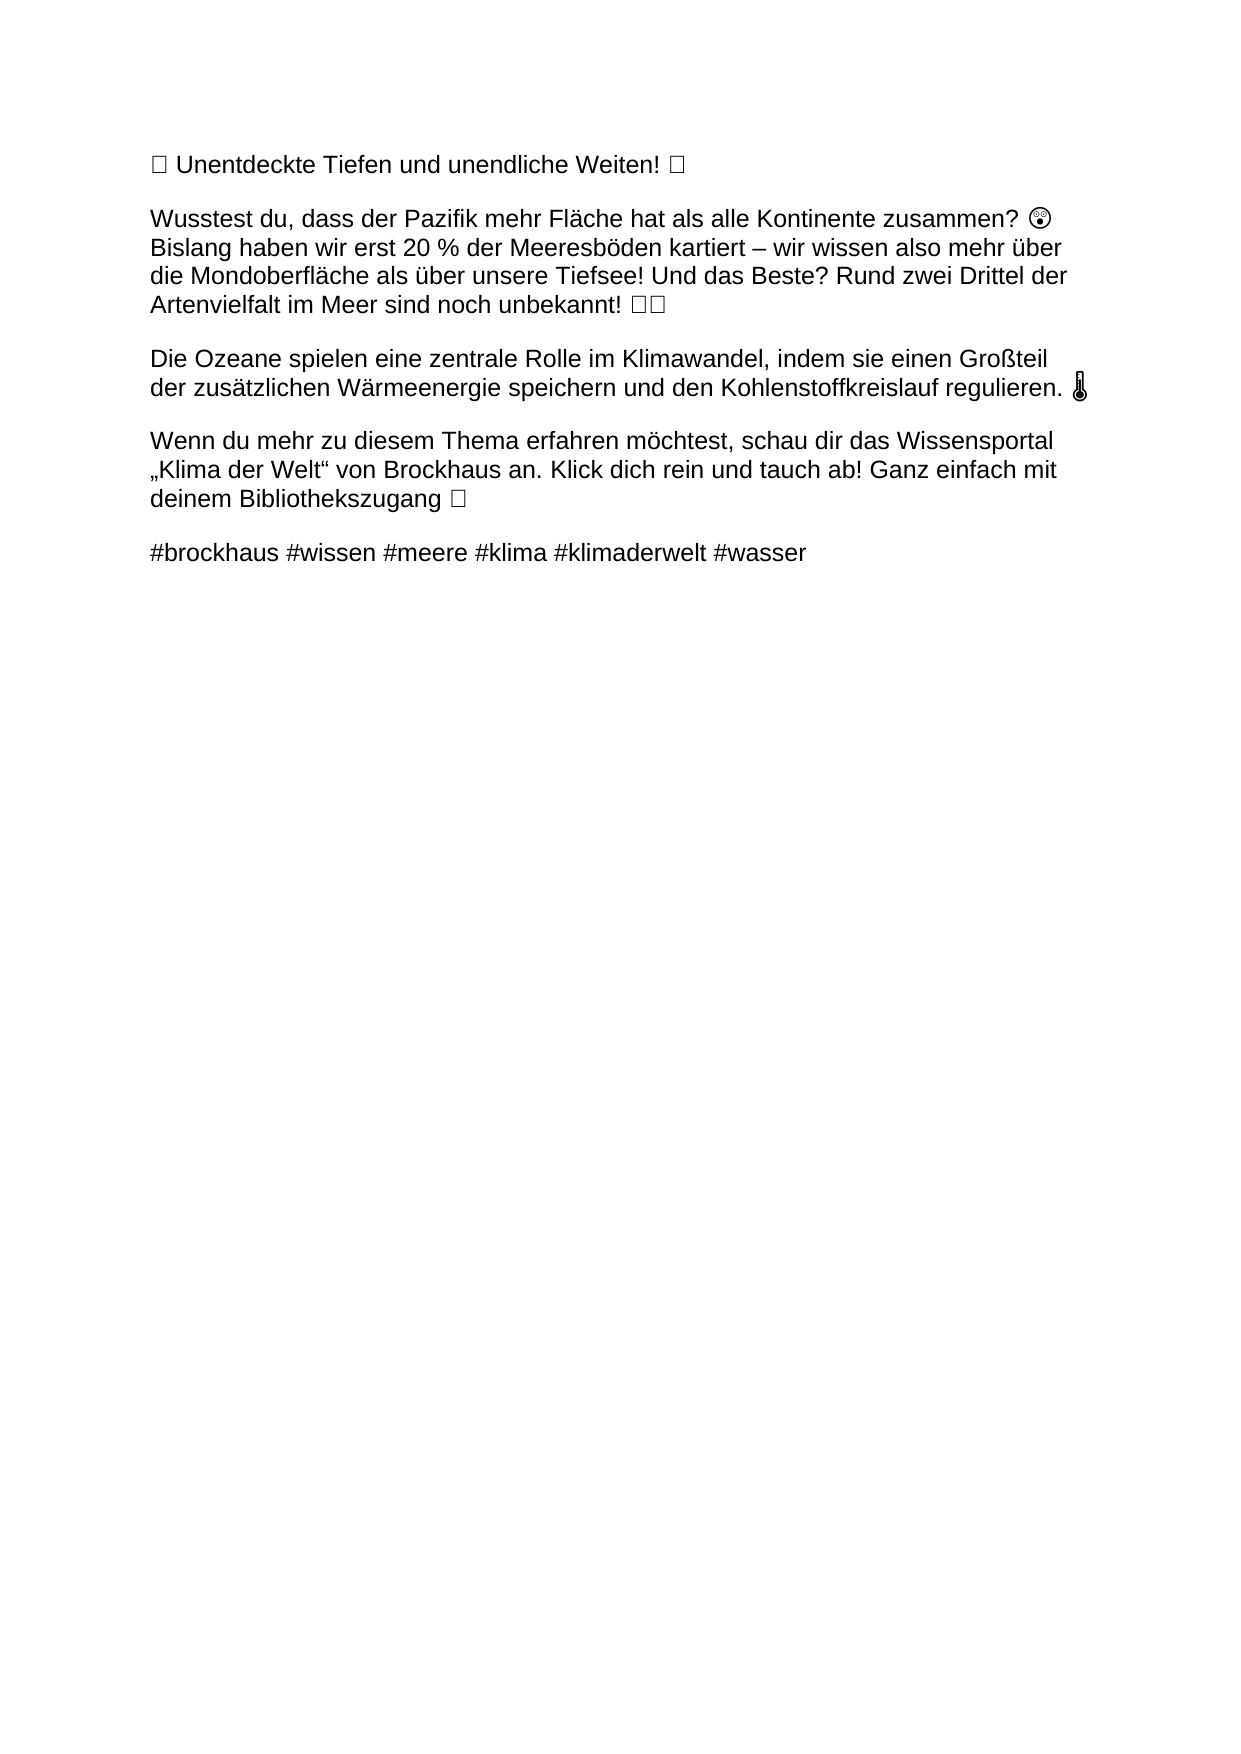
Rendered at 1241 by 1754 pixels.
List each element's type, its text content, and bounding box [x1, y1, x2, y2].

text 🌊 Unentdeckte Tiefen und unendliche Weiten! 🌅 [150, 150, 1090, 179]
text #brockhaus #wissen #meere #klima #klimaderwelt #wasser [150, 537, 1090, 566]
text Die Ozeane spielen eine zentrale Rolle im Klimawandel, indem sie einen Großteil der zusätzlichen Wärmeenergie speichern und den Kohlenstoffkreislauf regulieren. 🌡️💧 [150, 344, 1090, 401]
text Wusstest du, dass der Pazifik mehr Fläche hat als alle Kontinente zusammen? 😲 Bislang haben wir erst 20 % der Meeresböden kartiert – wir wissen also mehr über die Mondoberfläche als über unsere Tiefsee! Und das Beste? Rund zwei Drittel der Artenvielfalt im Meer sind noch unbekannt! 🐠✨ [150, 204, 1090, 319]
text Wenn du mehr zu diesem Thema erfahren möchtest, schau dir das Wissensportal „Klima der Welt“ von Brockhaus an. Klick dich rein und tauch ab! Ganz einfach mit deinem Bibliothekszugang 🤿 [150, 426, 1090, 512]
